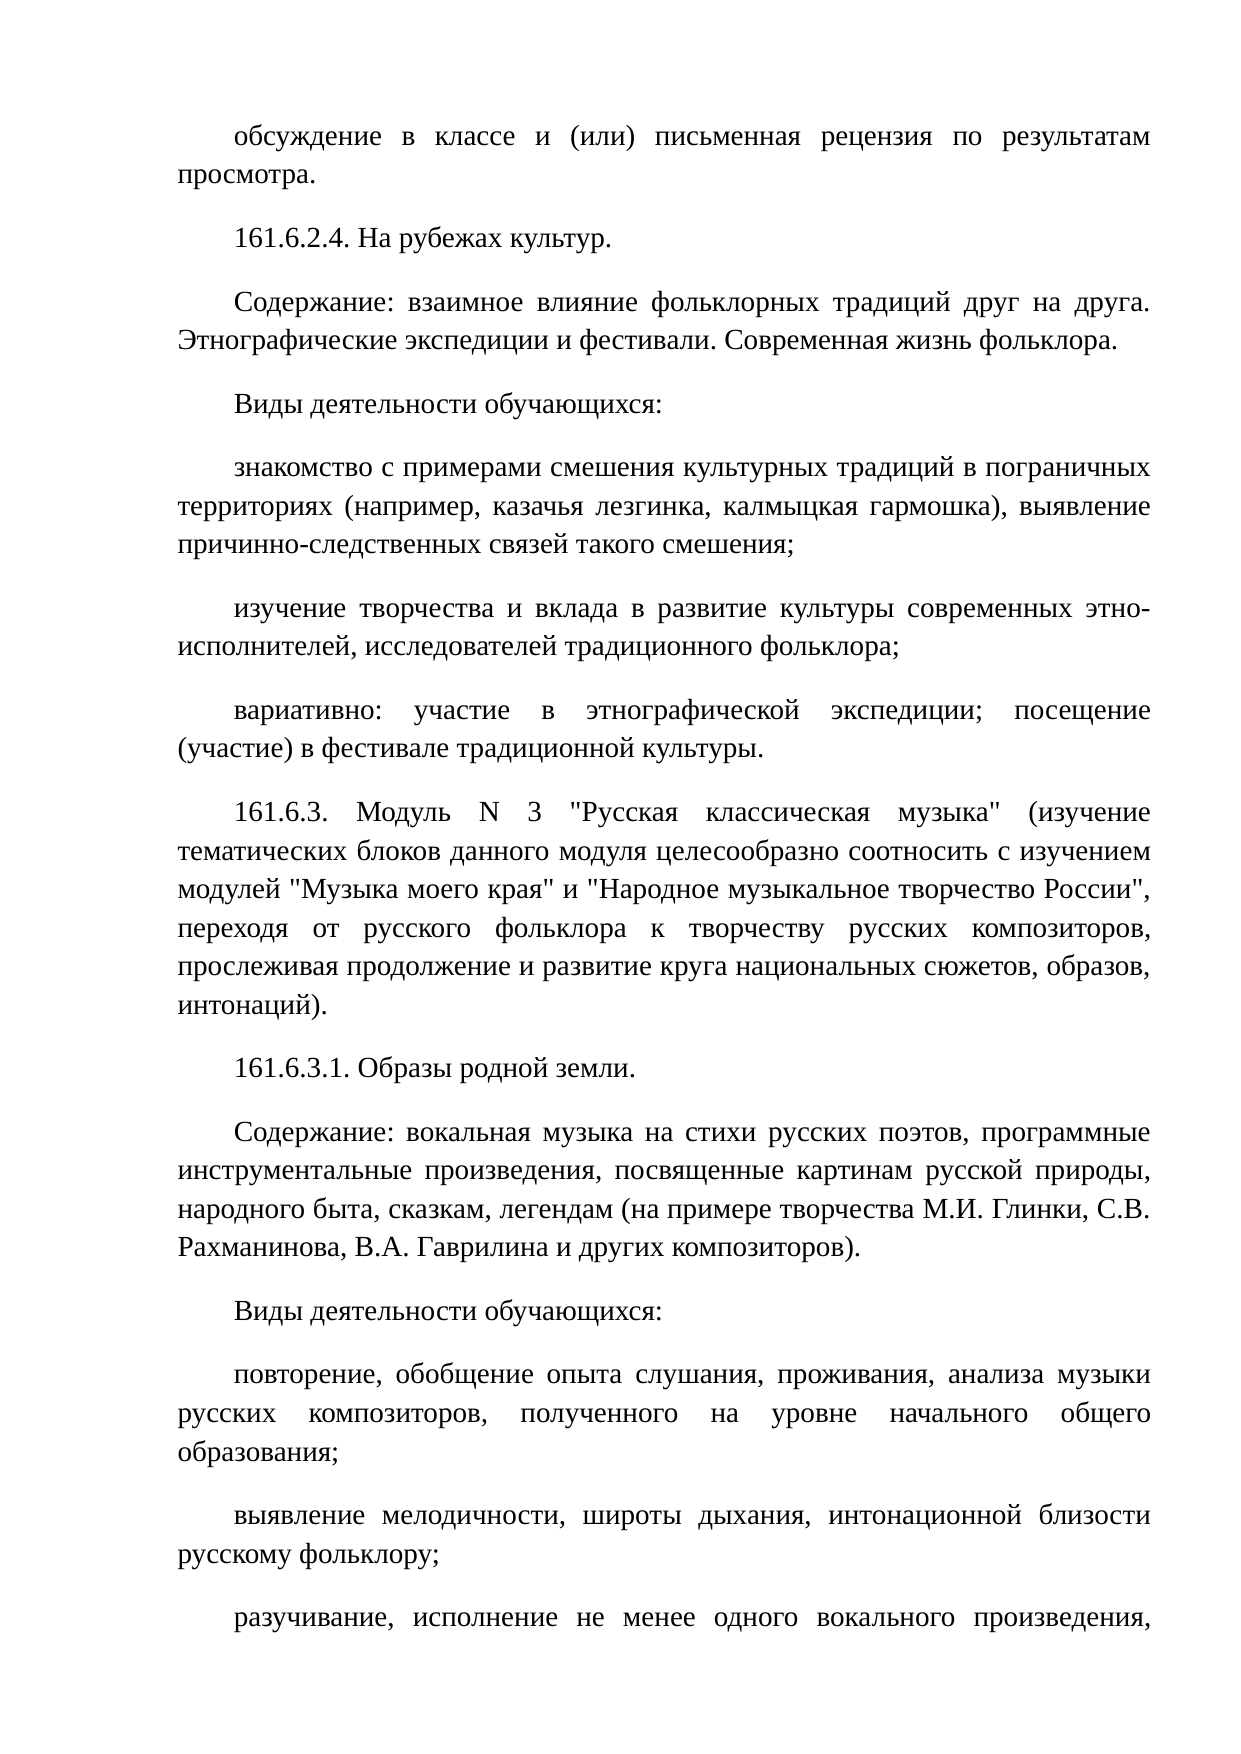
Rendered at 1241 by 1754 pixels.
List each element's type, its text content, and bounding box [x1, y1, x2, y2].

text повторение, обобщение опыта слушания, проживания, анализа музыки русских композиторов, полученного на уровне начального общего образования; [177, 1357, 1152, 1467]
text знакомство с примерами смешения культурных традиций в пограничных территориях (например, казачья лезгинка, калмыцкая гармошка), выявление причинно-следственных связей такого смешения; [177, 449, 1152, 560]
text изучение творчества и вклада в развитие культуры современных этно-исполнителей, исследователей традиционного фольклора; [177, 590, 1152, 662]
text 161.6.3.1. Образы родной земли. [177, 1050, 1152, 1084]
text 161.6.3. Модуль N 3 "Русская классическая музыка" (изучение тематических блоков данного модуля целесообразно соотносить с изучением модулей "Музыка моего края" и "Народное музыкальное творчество России", переходя от русского фольклора к творчеству русских композиторов, прослеживая продолжение и развитие круга национальных сюжетов, образов, интонаций). [177, 794, 1152, 1020]
text Содержание: взаимное влияние фольклорных традиций друг на друга. Этнографические экспедиции и фестивали. Современная жизнь фольклора. [177, 284, 1152, 356]
text обсуждение в классе и (или) письменная рецензия по результатам просмотра. [177, 118, 1152, 190]
text Содержание: вокальная музыка на стихи русских поэтов, программные инструментальные произведения, посвященные картинам русской природы, народного быта, сказкам, легендам (на примере творчества М.И. Глинки, С.В. Рахманинова, В.А. Гаврилина и других композиторов). [177, 1114, 1152, 1263]
text 161.6.2.4. На рубежах культур. [177, 220, 1152, 254]
text Виды деятельности обучающихся: [177, 386, 1152, 419]
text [177, 1599, 1152, 1633]
text вариативно: участие в этнографической экспедиции; посещение (участие) в фестивале традиционной культуры. [177, 692, 1152, 764]
text Виды деятельности обучающихся: [177, 1293, 1152, 1327]
text выявление мелодичности, широты дыхания, интонационной близости русскому фольклору; [177, 1497, 1152, 1569]
